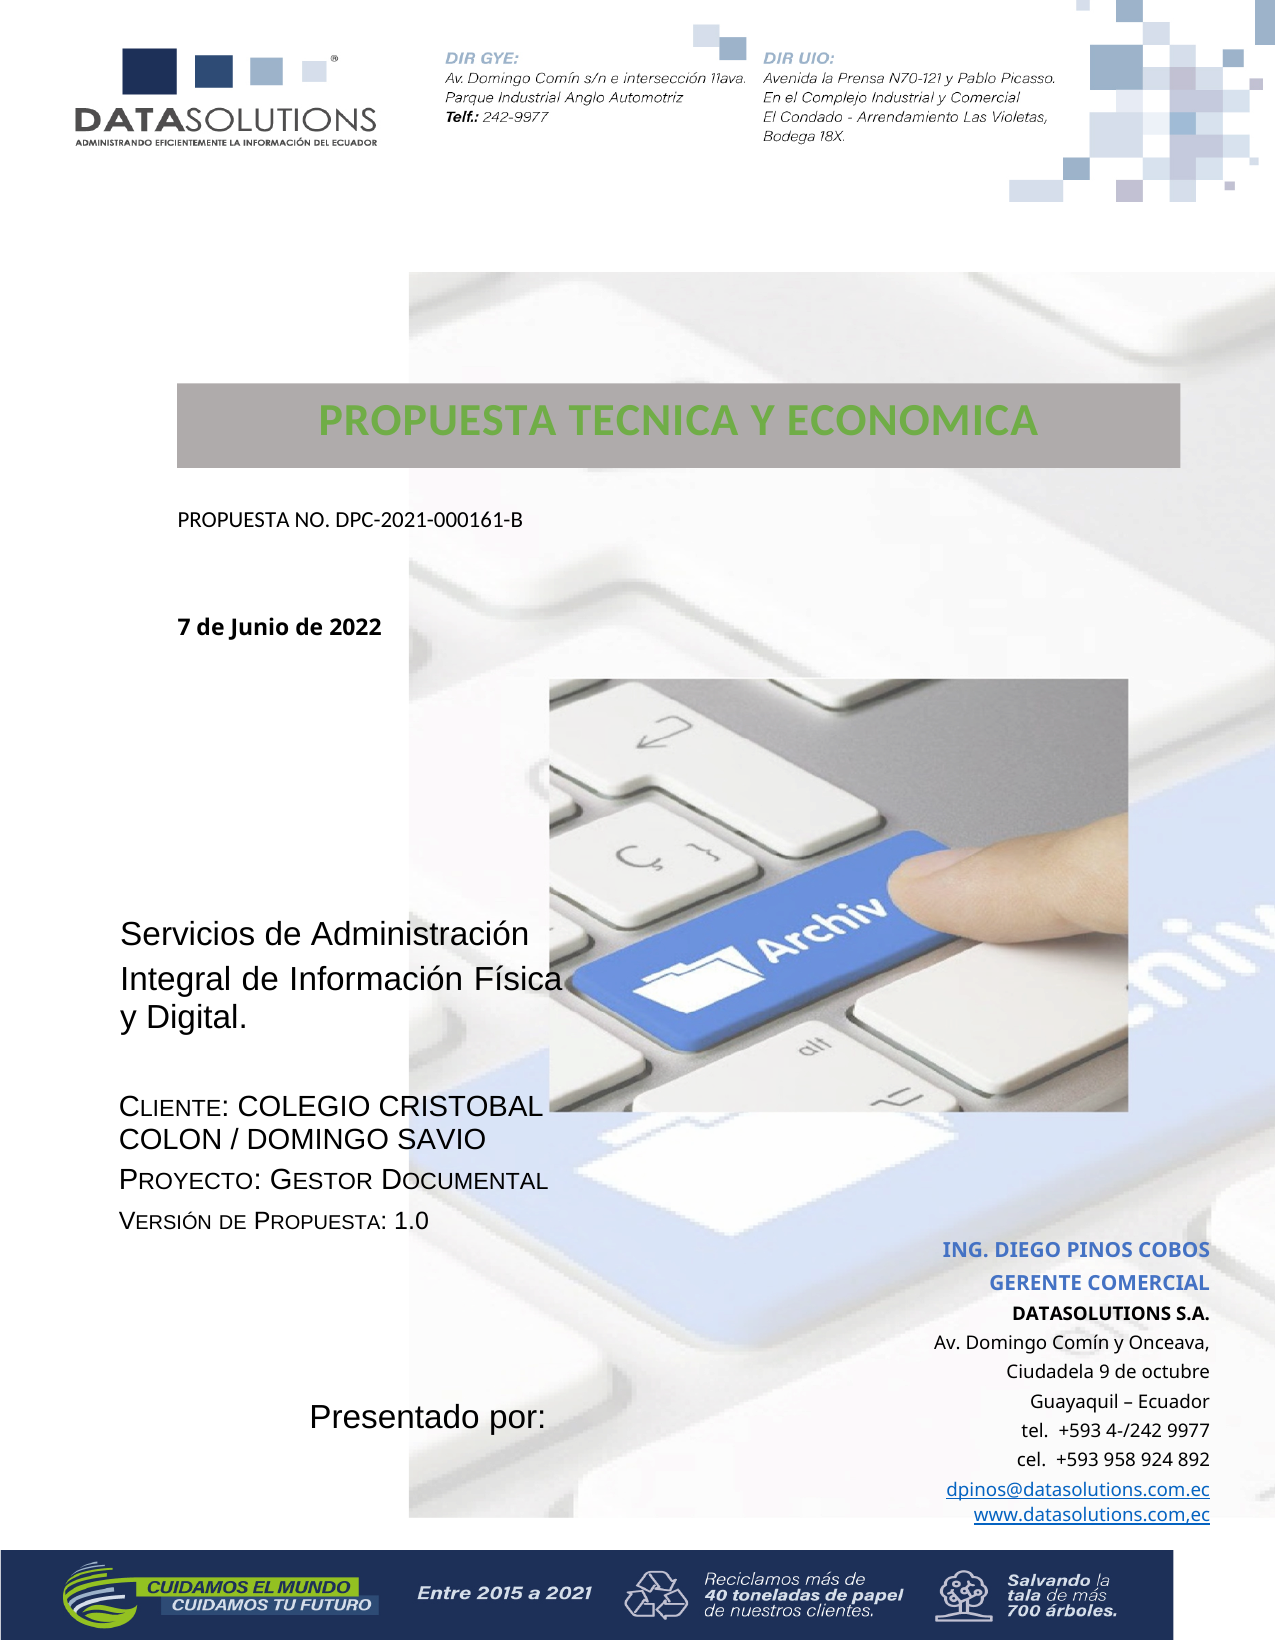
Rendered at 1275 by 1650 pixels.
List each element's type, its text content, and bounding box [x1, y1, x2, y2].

picture [408, 1098, 415, 1106]
text 7 de Junio de 2022 [177, 611, 1098, 642]
picture [408, 1175, 417, 1187]
picture [0, 1550, 1174, 1640]
picture [408, 272, 1275, 1518]
text PROPUESTA NO. DPC-2021-000161-B [177, 468, 1098, 533]
picture [1, 0, 1275, 202]
